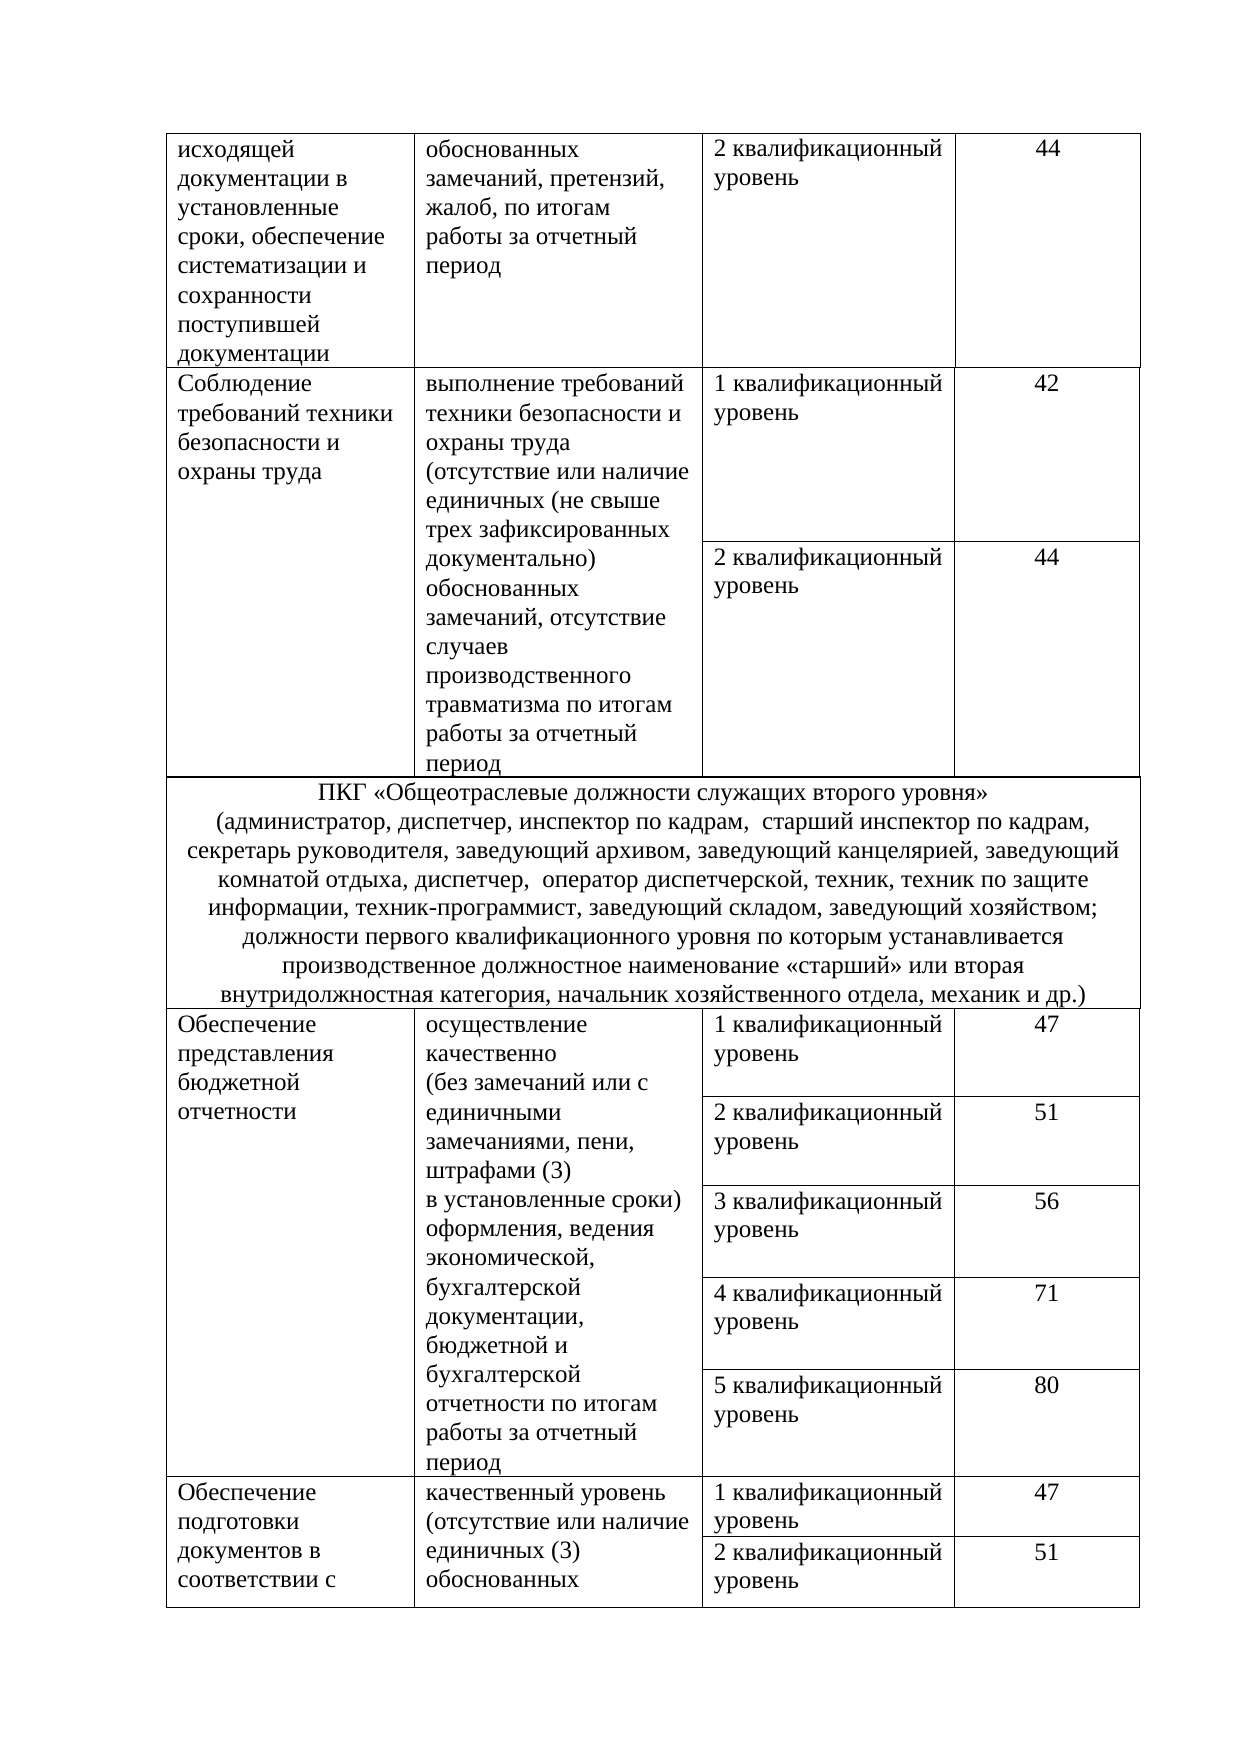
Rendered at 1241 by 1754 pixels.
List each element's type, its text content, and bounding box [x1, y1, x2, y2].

table_cell 42 [955, 368, 1139, 541]
table_cell Обеспечение подготовки документов в соответствии с требованиями законодательства [167, 1477, 414, 1607]
table_cell 47 [955, 1009, 1139, 1096]
table_cell выполнение требований техники безопасности и охраны труда (отсутствие или наличие единичных (не свыше трех зафиксированных документально) обоснованных замечаний, отсутствие случаев производственного травматизма по итогам работы за отчетный период [415, 368, 702, 776]
table_cell Соблюдение требований техники безопасности и охраны труда [167, 368, 414, 776]
table_cell 1 квалификационный уровень [703, 1009, 954, 1096]
table_cell 1 квалификационный уровень [703, 368, 954, 541]
table_cell 51 [955, 1097, 1139, 1185]
table_cell осуществление качественно (без замечаний или с единичными замечаниями, пени, штрафами (3) в установленные сроки) оформления, ведения экономической, бухгалтерской документации, бюджетной и бухгалтерской отчетности по итогам работы за отчетный период [415, 1009, 702, 1476]
table_cell 4 квалификационный уровень [703, 1278, 954, 1369]
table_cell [167, 134, 414, 367]
table_cell 2 квалификационный уровень [703, 134, 955, 367]
table_cell 71 [955, 1278, 1139, 1369]
table_cell 2 квалификационный уровень [703, 1537, 954, 1607]
table_cell 56 [955, 1186, 1139, 1277]
table_cell 47 [955, 1477, 1139, 1536]
table_cell 51 [955, 1537, 1139, 1607]
table_cell 3 квалификационный уровень [703, 1186, 954, 1277]
table_cell 2 квалификационный уровень [703, 1097, 954, 1185]
table_cell Обеспечение представления бюджетной отчетности [167, 1009, 414, 1476]
table_cell ПКГ «Общеотраслевые должности служащих второго уровня» (администратор, диспетчер, инспектор по кадрам, старший инспектор по кадрам, секретарь руководителя, заведующий архивом, заведующий канцелярией, заведующий комнатой отдыха, диспетчер, оператор диспетчерской, техник, техник по защите информации, техник-программист, заведующий складом, заведующий хозяйством; должности первого квалификационного уровня по которым устанавливается производственное должностное наименование «старший» или вторая внутридолжностная категория, начальник хозяйственного отдела, механик и др.) [167, 778, 1140, 1007]
table_cell 44 [956, 134, 1140, 367]
table_cell качественный уровень (отсутствие или наличие единичных (3) обоснованных замечаний, претензий, жалоб по итогам работы за отчетный период [415, 1477, 702, 1607]
table_cell 44 [955, 542, 1139, 776]
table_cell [415, 134, 702, 367]
table_cell 2 квалификационный уровень [703, 542, 954, 776]
table_cell 1 квалификационный уровень [703, 1477, 954, 1536]
table_cell 5 квалификационный уровень [703, 1370, 954, 1476]
table_cell 80 [955, 1370, 1139, 1476]
